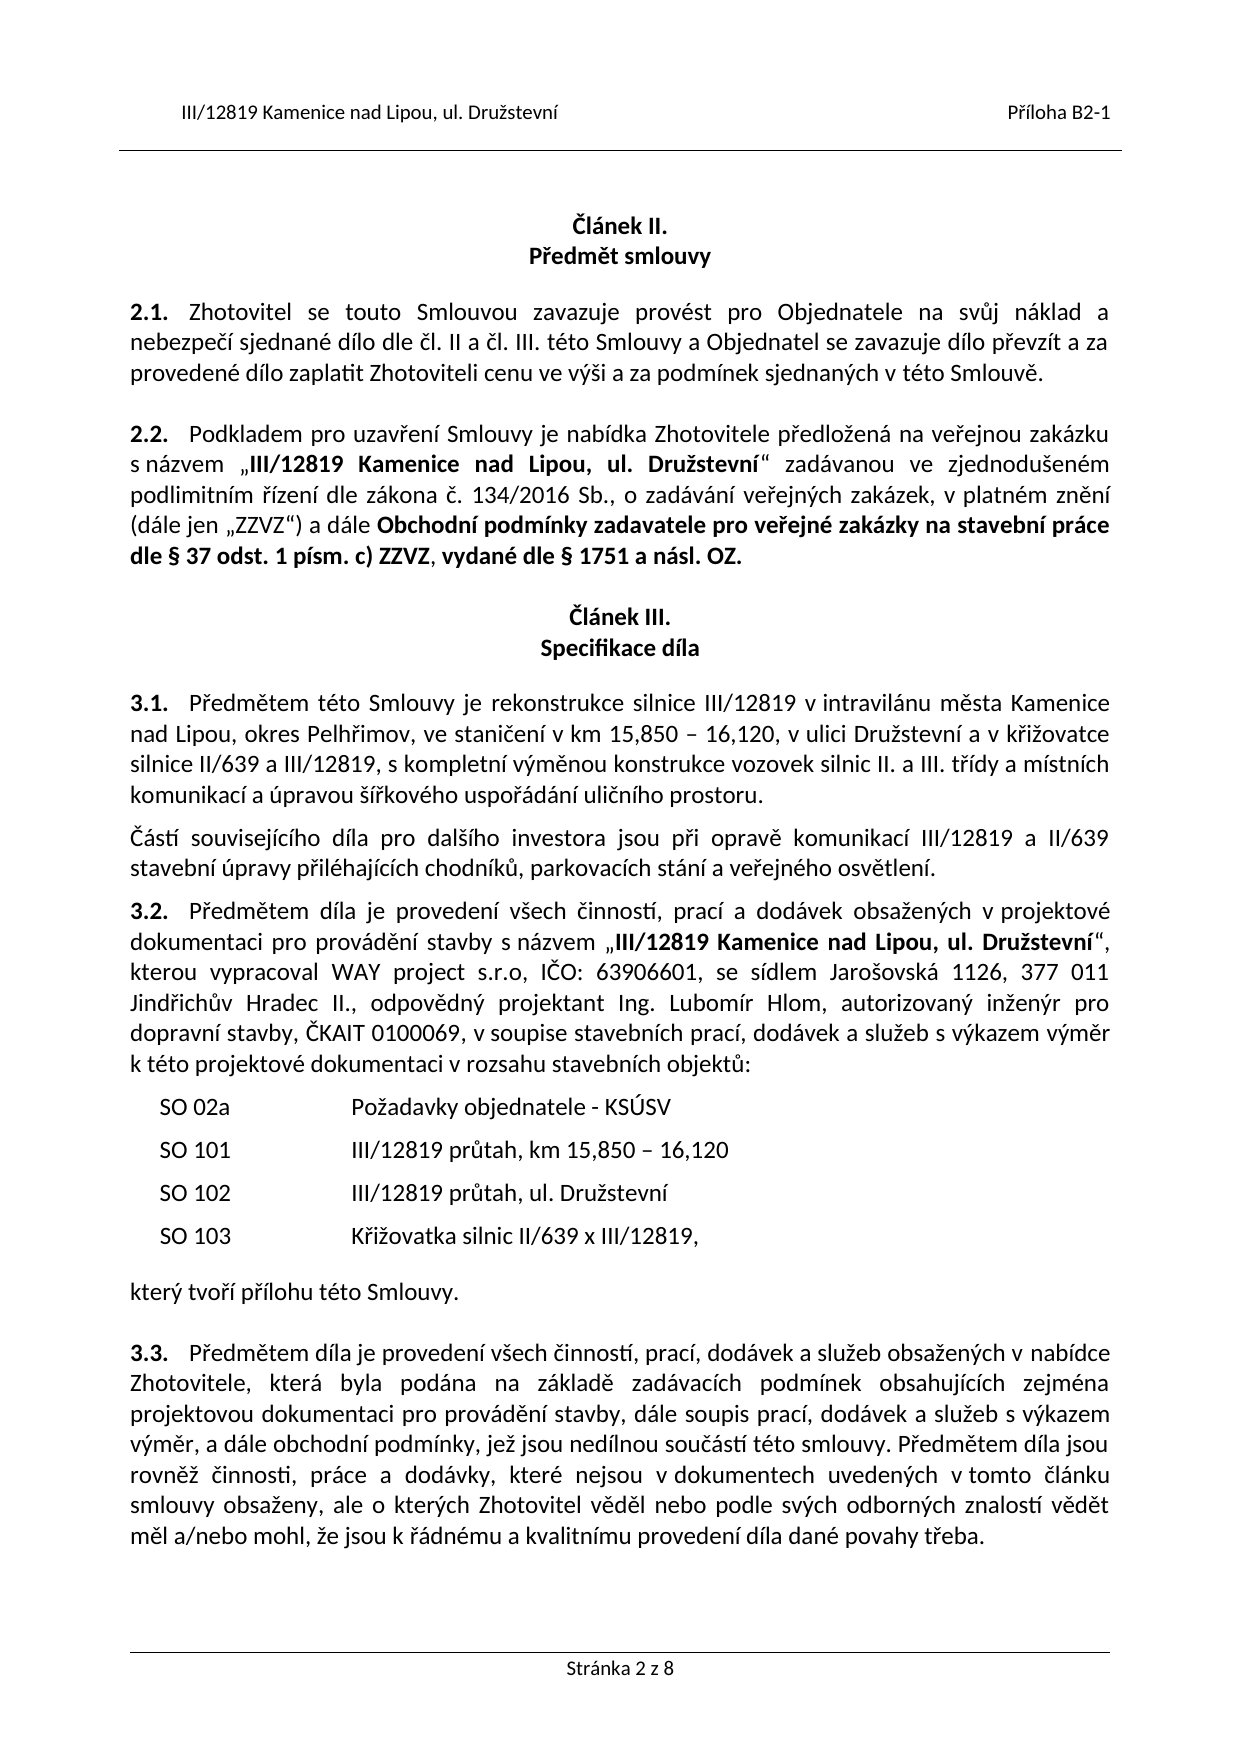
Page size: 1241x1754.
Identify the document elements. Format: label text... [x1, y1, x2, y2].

subtitle Specifikace díla [130, 632, 1110, 662]
text SO 02a Požadavky objednatele - KSÚSV [159, 1091, 1110, 1122]
list Předmětem této Smlouvy je rekonstrukce silnice III/12819 v intravilánu města Kamenice nad Lipou, okres Pelhřimov, ve staničení v km 15,850 – 16,120, v ulici Družstevní a v křižovatce silnice II/639 a III/12819, s kompletní výměnou konstrukce vozovek silnic II. a III. třídy a místních komunikací a úpravou šířkového uspořádání uličního prostoru. [130, 687, 1110, 809]
text Částí souvisejícího díla pro dalšího investora jsou při opravě komunikací III/12819 a II/639 stavební úpravy přiléhajících chodníků, parkovacích stání a veřejného osvětlení. [130, 822, 1110, 883]
list Zhotovitel se touto Smlouvou zavazuje provést pro Objednatele na svůj náklad a nebezpečí sjednané dílo dle čl. II a čl. III. této Smlouvy a Objednatel se zavazuje dílo převzít a za provedené dílo zaplatit Zhotoviteli cenu ve výši a za podmínek sjednaných v této Smlouvě. [130, 296, 1110, 388]
subtitle Předmět smlouvy [130, 241, 1110, 271]
list Podkladem pro uzavření Smlouvy je nabídka Zhotovitele předložená na veřejnou zakázku s názvem „III/12819 Kamenice nad Lipou, ul. Družstevní“ zadávanou ve zjednodušeném podlimitním řízení dle zákona č. 134/2016 Sb., o zadávání veřejných zakázek, v platném znění (dále jen „ZZVZ“) a dále Obchodní podmínky zadavatele pro veřejné zakázky na stavební práce dle § 37 odst. 1 písm. c) ZZVZ, vydané dle § 1751 a násl. OZ. [130, 418, 1110, 571]
text Článek III. [130, 601, 1110, 632]
text který tvoří přílohu této Smlouvy. [130, 1276, 1110, 1306]
text SO 101 III/12819 průtah, km 15,850 – 16,120 [159, 1134, 1110, 1164]
text SO 103 Křižovatka silnic II/639 x III/12819, [159, 1220, 1110, 1251]
list Předmětem díla je provedení všech činností, prací a dodávek obsažených v projektové dokumentaci pro provádění stavby s názvem „III/12819 Kamenice nad Lipou, ul. Družstevní“, kterou vypracoval WAY project s.r.o, IČO: 63906601, se sídlem Jarošovská 1126, 377 011 Jindřichův Hradec II., odpovědný projektant Ing. Lubomír Hlom, autorizovaný inženýr pro dopravní stavby, ČKAIT 0100069, v soupise stavebních prací, dodávek a služeb s výkazem výměr k této projektové dokumentaci v rozsahu stavebních objektů: [130, 895, 1110, 1078]
text SO 102 III/12819 průtah, ul. Družstevní [159, 1177, 1110, 1208]
list Předmětem díla je provedení všech činností, prací, dodávek a služeb obsažených v nabídce Zhotovitele, která byla podána na základě zadávacích podmínek obsahujících zejména projektovou dokumentaci pro provádění stavby, dále soupis prací, dodávek a služeb s výkazem výměr, a dále obchodní podmínky, jež jsou nedílnou součástí této smlouvy. Předmětem díla jsou rovněž činnosti, práce a dodávky, které nejsou v dokumentech uvedených v tomto článku smlouvy obsaženy, ale o kterých Zhotovitel věděl nebo podle svých odborných znalostí vědět měl a/nebo mohl, že jsou k řádnému a kvalitnímu provedení díla dané povahy třeba. [130, 1337, 1110, 1550]
text Článek II. [130, 210, 1110, 241]
